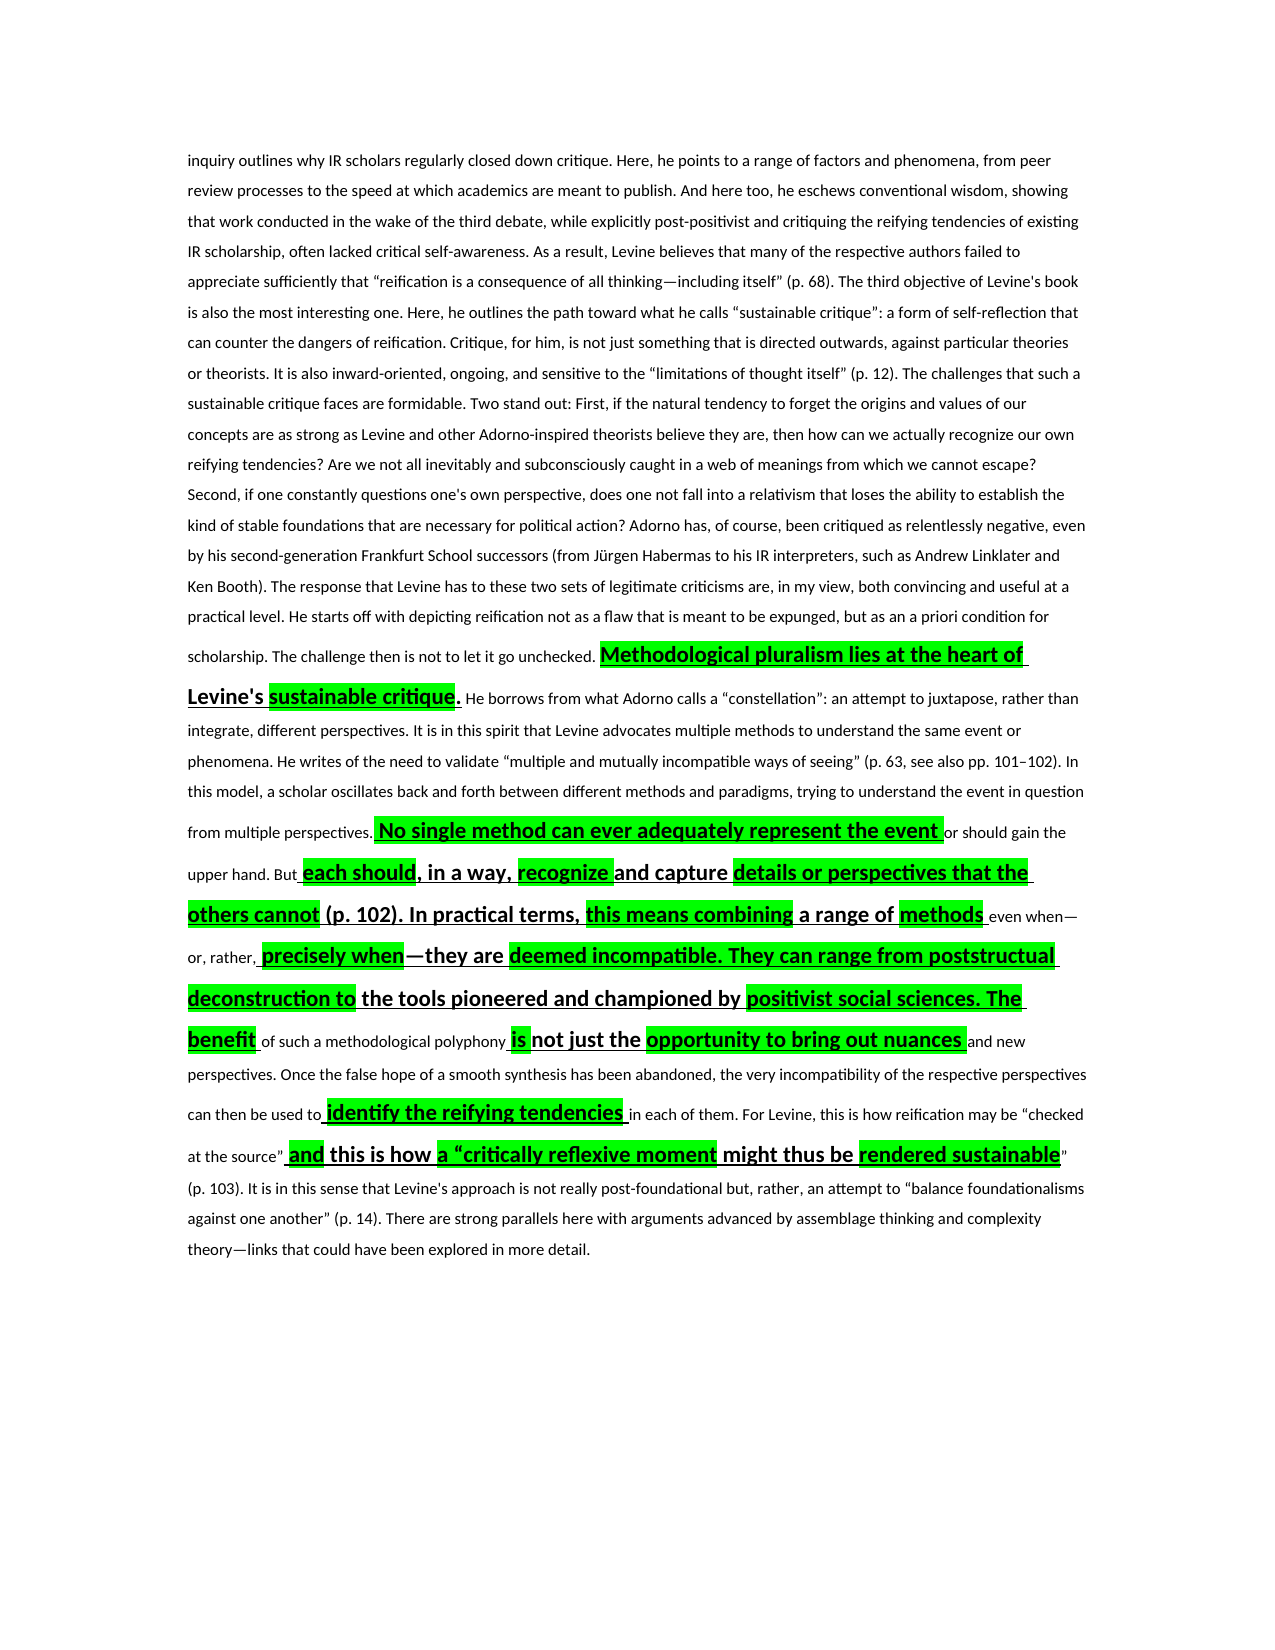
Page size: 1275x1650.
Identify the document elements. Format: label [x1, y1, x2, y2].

text [187, 150, 1087, 1259]
